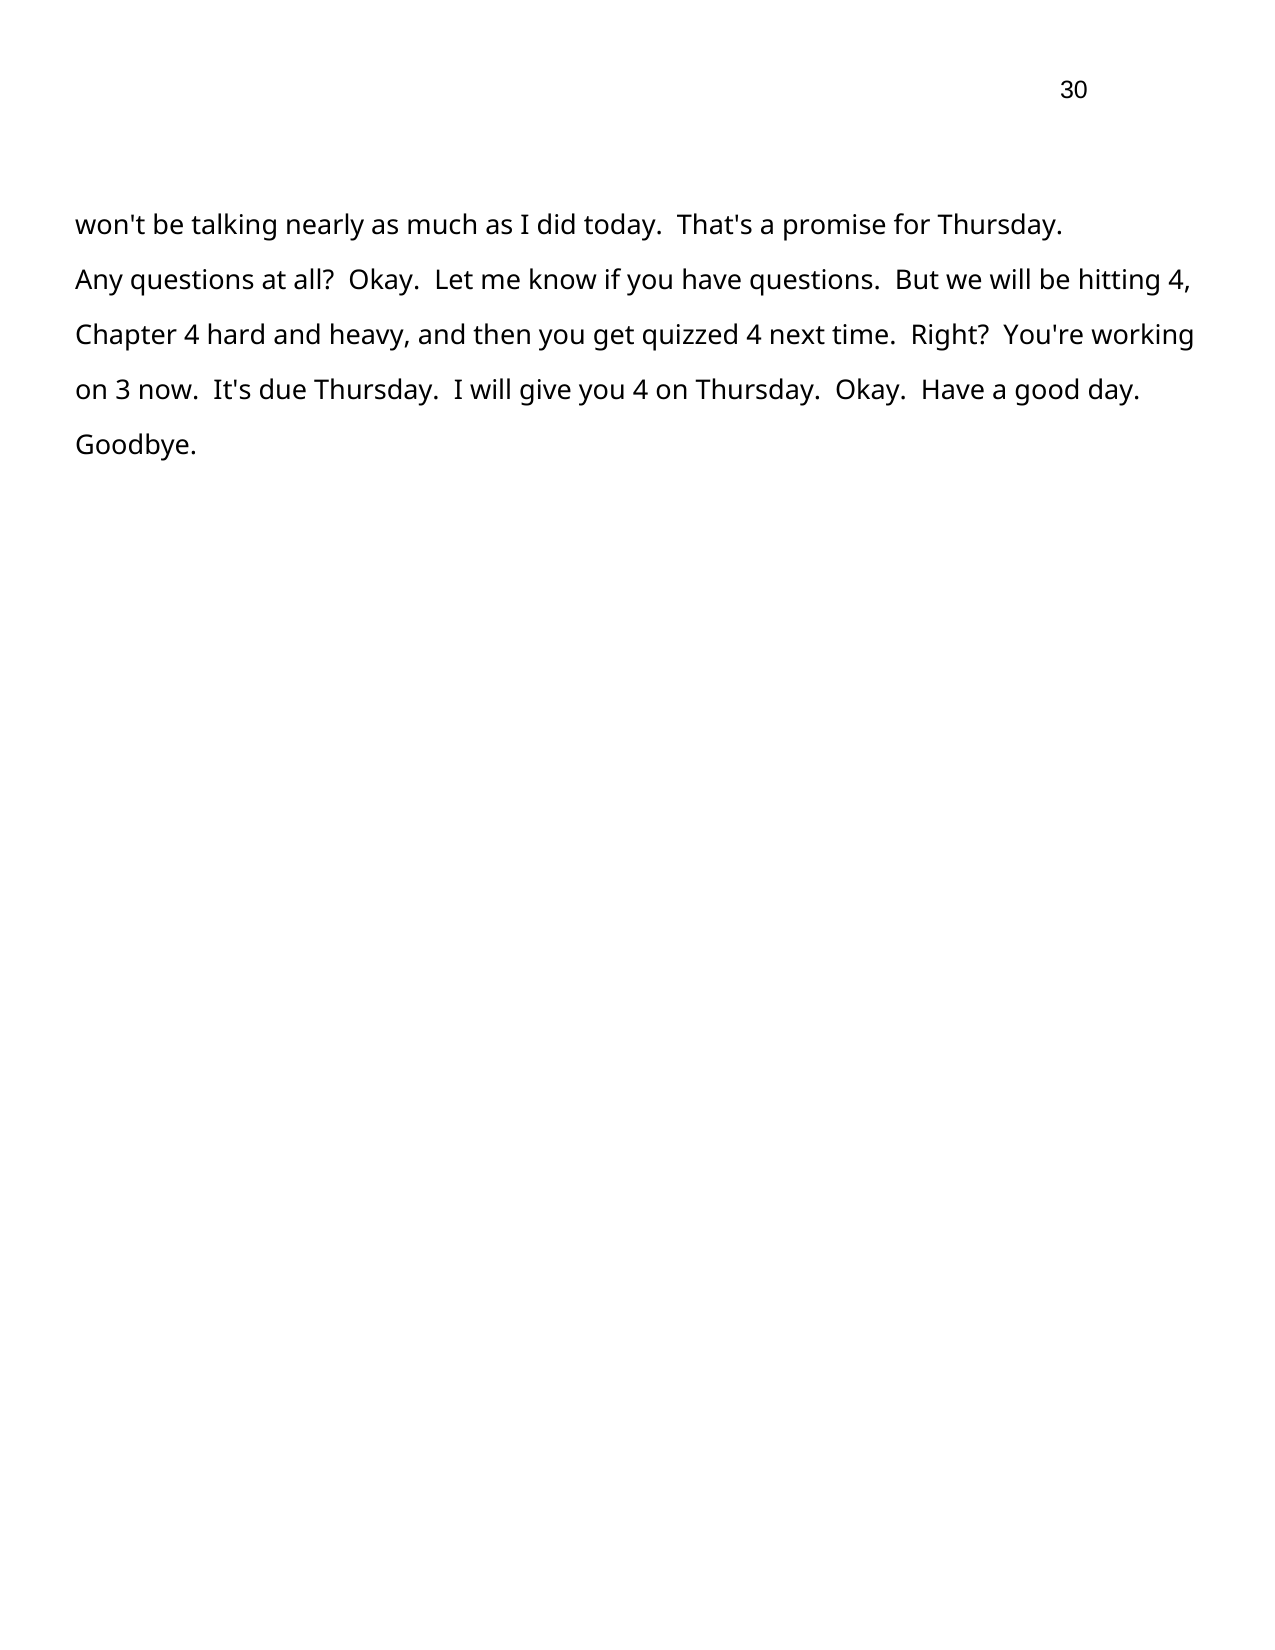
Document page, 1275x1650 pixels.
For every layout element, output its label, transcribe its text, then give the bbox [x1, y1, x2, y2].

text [75, 187, 1206, 242]
text Any questions at all? Okay. Let me know if you have questions. But we will be hitting 4, Chapter 4 hard and heavy, and then you get quizzed 4 next time. Right? You're working on 3 now. It's due Thursday. I will give you 4 on Thursday. Okay. Have a good day. Goodbye. [75, 242, 1206, 462]
